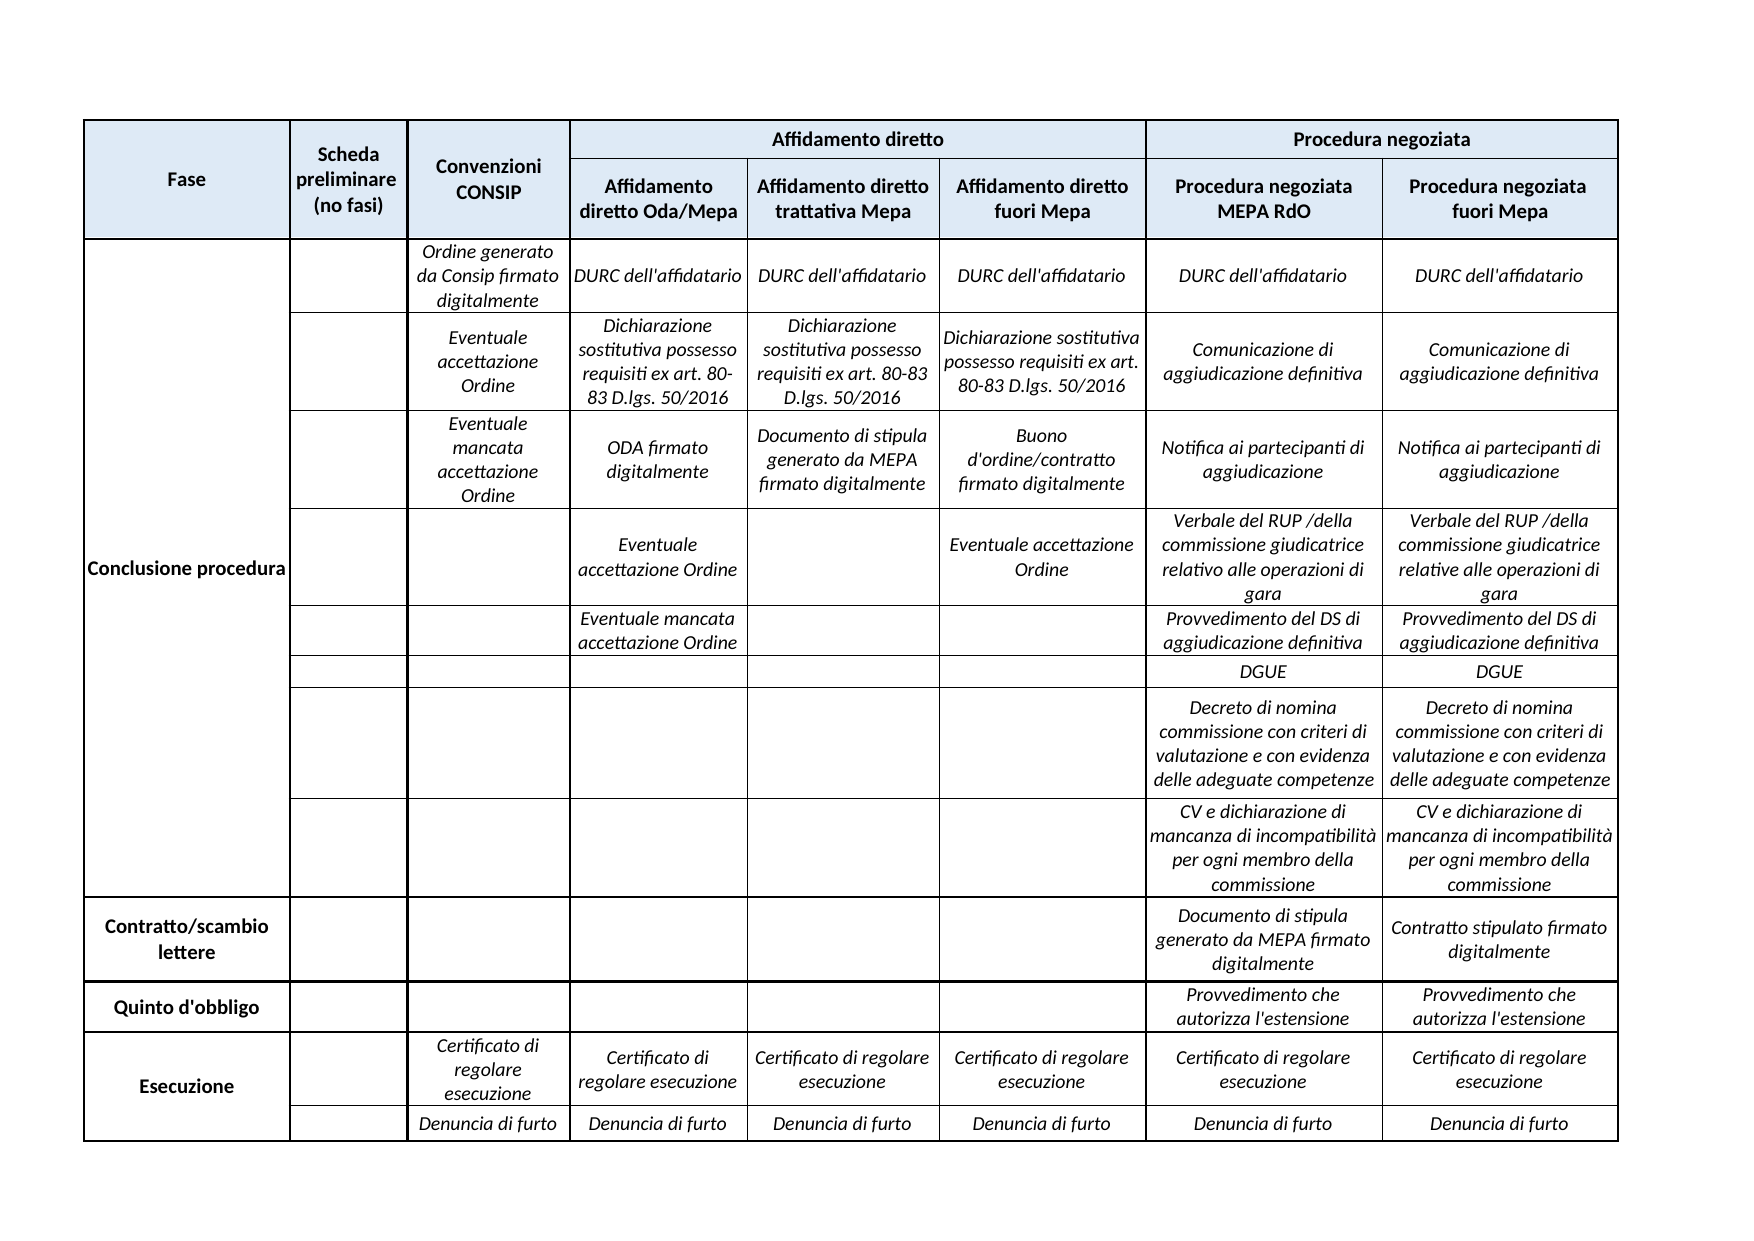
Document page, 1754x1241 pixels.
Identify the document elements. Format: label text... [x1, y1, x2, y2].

table_cell [291, 1033, 406, 1105]
table_cell [409, 509, 569, 605]
table_cell Procedura negoziata fuori Mepa [1383, 159, 1617, 237]
table_cell Eventuale accettazione Ordine [571, 509, 747, 605]
table_cell Affidamento diretto trattativa Mepa [748, 159, 939, 237]
table_cell Decreto di nomina commissione con criteri di valutazione e con evidenza delle adeguate competenze [1147, 688, 1382, 798]
table_cell [409, 606, 569, 654]
table_cell [748, 509, 939, 605]
table_cell [940, 799, 1145, 896]
table_cell Verbale del RUP /della commissione giudicatrice relativo alle operazioni di gara [1147, 509, 1382, 605]
table_cell Eventuale accettazione Ordine [409, 313, 569, 410]
table_cell [291, 313, 406, 410]
table_cell [291, 688, 406, 798]
table_cell Comunicazione di aggiudicazione definitiva [1383, 313, 1617, 410]
table_header Fase [85, 121, 289, 237]
table_cell Certificato di regolare esecuzione [1147, 1033, 1382, 1105]
table_cell [291, 606, 406, 654]
table_cell [291, 983, 406, 1031]
table_cell [291, 898, 406, 980]
table_cell Eventuale mancata accettazione Ordine [409, 411, 569, 507]
table_cell [748, 656, 939, 687]
table_cell [940, 688, 1145, 798]
table_cell DURC dell'affidatario [1383, 240, 1617, 312]
table_cell [940, 606, 1145, 654]
table_header Procedura negoziata [1147, 121, 1617, 158]
table_cell Denuncia di furto [748, 1106, 939, 1140]
table_cell Esecuzione [85, 1033, 289, 1140]
table_cell [748, 799, 939, 896]
table_cell Dichiarazione sostitutiva possesso requisiti ex art. 80-83 D.lgs. 50/2016 [571, 313, 747, 410]
table_header Affidamento diretto [571, 121, 1145, 158]
table_cell Denuncia di furto [1147, 1106, 1382, 1140]
table_cell [291, 509, 406, 605]
table_cell Notifica ai partecipanti di aggiudicazione [1383, 411, 1617, 507]
table_header Scheda preliminare (no fasi) [291, 121, 406, 237]
table_cell [748, 898, 939, 980]
table_cell [291, 240, 406, 312]
table_cell Dichiarazione sostitutiva possesso requisiti ex art. 80-83 D.lgs. 50/2016 [748, 313, 939, 410]
table_cell [409, 799, 569, 896]
table_cell DURC dell'affidatario [571, 240, 747, 312]
table_cell Certificato di regolare esecuzione [748, 1033, 939, 1105]
table_cell Conclusione procedura [85, 240, 289, 896]
table_cell Eventuale accettazione Ordine [940, 509, 1145, 605]
table_cell [409, 656, 569, 687]
table_cell [291, 411, 406, 507]
table_cell Eventuale mancata accettazione Ordine [571, 606, 747, 654]
table_cell [571, 656, 747, 687]
table_cell Notifica ai partecipanti di aggiudicazione [1147, 411, 1382, 507]
table_cell [940, 656, 1145, 687]
table_cell Verbale del RUP /della commissione giudicatrice relative alle operazioni di gara [1383, 509, 1617, 605]
table_cell Provvedimento che autorizza l'estensione [1383, 983, 1617, 1031]
table_cell Denuncia di furto [940, 1106, 1145, 1140]
table_cell DGUE [1383, 656, 1617, 687]
table_cell Contratto/scambio lettere [85, 898, 289, 980]
table_cell [291, 799, 406, 896]
table_cell Ordine generato da Consip firmato digitalmente [409, 240, 569, 312]
table_cell [409, 983, 569, 1031]
table_cell Provvedimento del DS di aggiudicazione definitiva [1383, 606, 1617, 654]
table_cell Buono d'ordine/contratto firmato digitalmente [940, 411, 1145, 507]
table_cell Procedura negoziata MEPA RdO [1147, 159, 1382, 237]
table_cell [748, 606, 939, 654]
table_cell [291, 1106, 406, 1140]
table_cell DGUE [1147, 656, 1382, 687]
table_cell Comunicazione di aggiudicazione definitiva [1147, 313, 1382, 410]
table_cell Decreto di nomina commissione con criteri di valutazione e con evidenza delle adeguate competenze [1383, 688, 1617, 798]
table_cell DURC dell'affidatario [940, 240, 1145, 312]
table_cell DURC dell'affidatario [748, 240, 939, 312]
table_cell [748, 983, 939, 1031]
table_cell Documento di stipula generato da MEPA firmato digitalmente [748, 411, 939, 507]
table_cell Provvedimento del DS di aggiudicazione definitiva [1147, 606, 1382, 654]
table_cell [291, 656, 406, 687]
table_cell Denuncia di furto [1383, 1106, 1617, 1140]
table_cell Quinto d'obbligo [85, 983, 289, 1031]
table_cell CV e dichiarazione di mancanza di incompatibilità per ogni membro della commissione [1147, 799, 1382, 896]
table_cell [409, 898, 569, 980]
table_cell Certificato di regolare esecuzione [409, 1033, 569, 1105]
table_cell Documento di stipula generato da MEPA firmato digitalmente [1147, 898, 1382, 980]
table_cell [748, 688, 939, 798]
table_cell [571, 898, 747, 980]
table_header Convenzioni CONSIP [409, 121, 569, 237]
table_cell Denuncia di furto [571, 1106, 747, 1140]
table_cell [571, 799, 747, 896]
table_cell Affidamento diretto Oda/Mepa [571, 159, 747, 237]
table_cell [940, 983, 1145, 1031]
table_cell Dichiarazione sostitutiva possesso requisiti ex art. 80-83 D.lgs. 50/2016 [940, 313, 1145, 410]
table_cell [571, 688, 747, 798]
table_cell Contratto stipulato firmato digitalmente [1383, 898, 1617, 980]
table_cell Affidamento diretto fuori Mepa [940, 159, 1145, 237]
table_cell [571, 983, 747, 1031]
table_cell DURC dell'affidatario [1147, 240, 1382, 312]
table_cell [940, 898, 1145, 980]
table_cell Denuncia di furto [409, 1106, 569, 1140]
table_cell Certificato di regolare esecuzione [571, 1033, 747, 1105]
table_cell Certificato di regolare esecuzione [1383, 1033, 1617, 1105]
table_cell [409, 688, 569, 798]
table_cell Certificato di regolare esecuzione [940, 1033, 1145, 1105]
table_cell Provvedimento che autorizza l'estensione [1147, 983, 1382, 1031]
table_cell CV e dichiarazione di mancanza di incompatibilità per ogni membro della commissione [1383, 799, 1617, 896]
table_cell ODA firmato digitalmente [571, 411, 747, 507]
